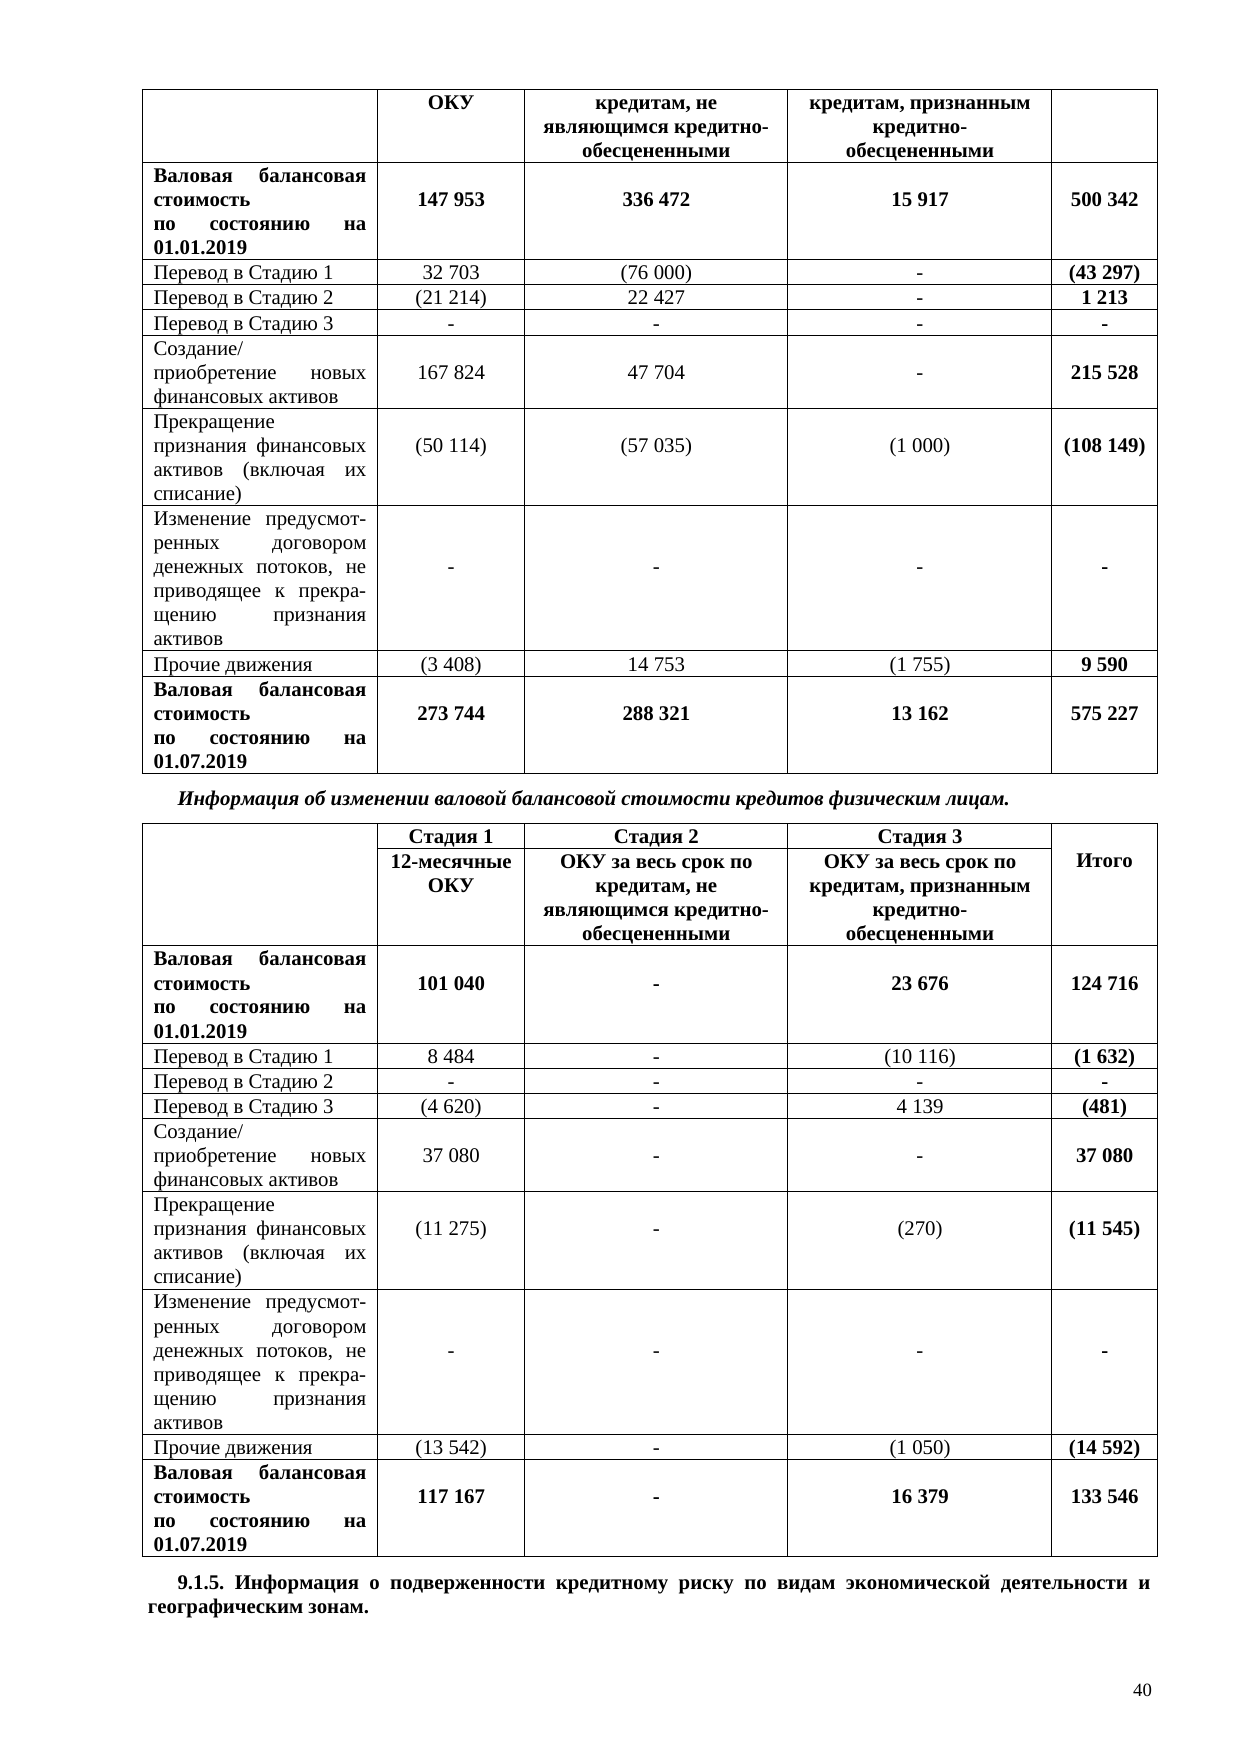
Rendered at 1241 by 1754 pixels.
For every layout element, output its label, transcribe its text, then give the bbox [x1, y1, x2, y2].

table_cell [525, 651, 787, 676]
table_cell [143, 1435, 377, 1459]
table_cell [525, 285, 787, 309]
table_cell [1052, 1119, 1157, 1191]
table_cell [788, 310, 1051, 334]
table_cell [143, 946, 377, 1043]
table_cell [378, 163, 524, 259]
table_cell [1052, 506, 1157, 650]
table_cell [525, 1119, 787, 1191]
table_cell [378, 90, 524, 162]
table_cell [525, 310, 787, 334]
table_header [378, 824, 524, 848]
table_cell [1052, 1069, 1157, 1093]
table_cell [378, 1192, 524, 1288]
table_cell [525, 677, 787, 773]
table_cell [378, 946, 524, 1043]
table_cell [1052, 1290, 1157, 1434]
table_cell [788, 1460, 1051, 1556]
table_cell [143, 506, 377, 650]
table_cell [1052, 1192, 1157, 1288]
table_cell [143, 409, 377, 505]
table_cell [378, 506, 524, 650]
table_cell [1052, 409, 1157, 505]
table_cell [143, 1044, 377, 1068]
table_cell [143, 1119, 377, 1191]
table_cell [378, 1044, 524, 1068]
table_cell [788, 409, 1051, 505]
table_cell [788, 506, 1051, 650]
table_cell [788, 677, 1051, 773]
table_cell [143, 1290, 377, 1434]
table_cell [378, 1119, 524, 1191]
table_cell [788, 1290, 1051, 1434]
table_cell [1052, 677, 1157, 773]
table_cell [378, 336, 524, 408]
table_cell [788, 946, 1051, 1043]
text Информация об изменении валовой балансовой стоимости кредитов физическим лицам. [148, 786, 1152, 810]
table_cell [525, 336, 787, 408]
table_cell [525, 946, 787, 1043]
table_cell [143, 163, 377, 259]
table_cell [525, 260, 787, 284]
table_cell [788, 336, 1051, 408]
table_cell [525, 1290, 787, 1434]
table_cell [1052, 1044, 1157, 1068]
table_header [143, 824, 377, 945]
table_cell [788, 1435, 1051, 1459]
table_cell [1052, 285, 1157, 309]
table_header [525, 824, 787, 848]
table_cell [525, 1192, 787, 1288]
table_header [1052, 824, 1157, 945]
text 9.1.5. Информация о подверженности кредитному риску по видам экономической деятельности и географическим зонам. [148, 1570, 1152, 1618]
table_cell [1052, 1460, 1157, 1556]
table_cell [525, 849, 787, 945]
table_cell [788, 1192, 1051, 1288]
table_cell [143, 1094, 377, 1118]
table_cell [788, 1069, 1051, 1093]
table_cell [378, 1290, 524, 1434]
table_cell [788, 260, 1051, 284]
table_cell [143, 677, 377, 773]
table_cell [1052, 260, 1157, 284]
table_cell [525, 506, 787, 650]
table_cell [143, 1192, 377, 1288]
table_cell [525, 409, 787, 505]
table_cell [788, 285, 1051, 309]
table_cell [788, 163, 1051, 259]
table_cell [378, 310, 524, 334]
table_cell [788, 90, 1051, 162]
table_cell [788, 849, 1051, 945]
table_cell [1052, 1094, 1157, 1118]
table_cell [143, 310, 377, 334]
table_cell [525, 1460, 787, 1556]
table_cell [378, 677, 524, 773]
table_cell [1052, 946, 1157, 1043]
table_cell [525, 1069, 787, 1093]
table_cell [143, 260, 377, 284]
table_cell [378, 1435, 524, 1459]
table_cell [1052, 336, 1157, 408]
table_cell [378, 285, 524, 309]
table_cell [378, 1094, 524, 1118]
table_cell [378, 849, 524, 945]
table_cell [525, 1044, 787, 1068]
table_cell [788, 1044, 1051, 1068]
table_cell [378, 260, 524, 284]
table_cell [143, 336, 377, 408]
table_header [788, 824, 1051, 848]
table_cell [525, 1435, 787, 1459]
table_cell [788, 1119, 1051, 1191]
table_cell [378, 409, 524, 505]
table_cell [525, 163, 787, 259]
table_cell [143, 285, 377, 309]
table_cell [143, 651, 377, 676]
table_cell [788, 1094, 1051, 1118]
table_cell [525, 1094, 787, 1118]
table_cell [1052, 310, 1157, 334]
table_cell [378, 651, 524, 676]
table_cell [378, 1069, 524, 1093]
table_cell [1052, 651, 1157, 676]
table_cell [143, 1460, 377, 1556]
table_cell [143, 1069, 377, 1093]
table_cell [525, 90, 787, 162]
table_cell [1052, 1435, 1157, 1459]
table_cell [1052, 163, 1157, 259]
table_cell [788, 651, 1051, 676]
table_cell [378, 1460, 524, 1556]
